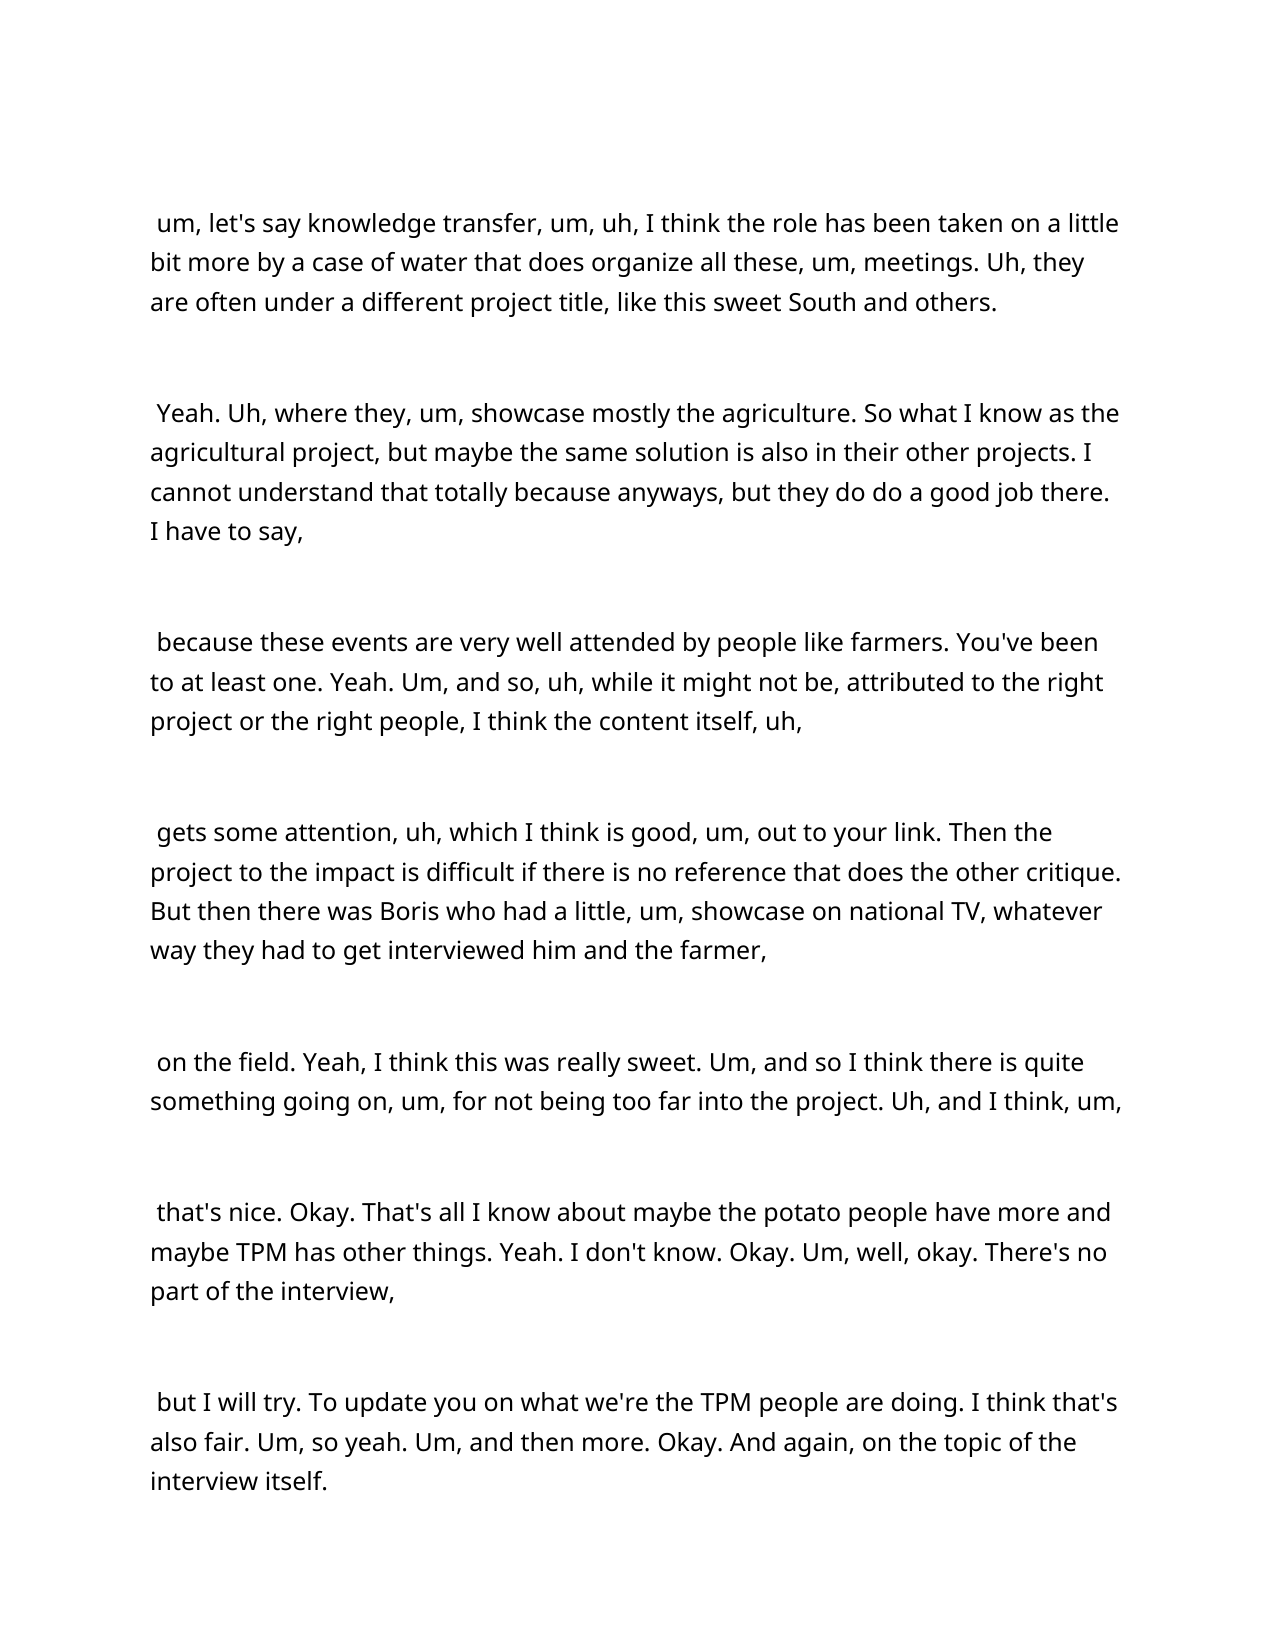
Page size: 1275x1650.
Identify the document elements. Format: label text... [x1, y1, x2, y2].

text gets some attention, uh, which I think is good, um, out to your link. Then the project to the impact is difficult if there is no reference that does the other critique. But then there was Boris who had a little, um, showcase on national TV, whatever way they had to get interviewed him and the farmer, [150, 815, 1125, 967]
text on the field. Yeah, I think this was really sweet. Um, and so I think there is quite something going on, um, for not being too far into the project. Uh, and I think, um, [150, 1044, 1125, 1117]
text because these events are very well attended by people like farmers. You've been to at least one. Yeah. Um, and so, uh, while it might not be, attributed to the right project or the right people, I think the content itself, uh, [150, 625, 1125, 737]
text that's nice. Okay. That's all I know about maybe the potato people have more and maybe TPM has other things. Yeah. I don't know. Okay. Um, well, okay. There's no part of the interview, [150, 1195, 1125, 1307]
text but I will try. To update you on what we're the TPM people are doing. I think that's also fair. Um, so yeah. Um, and then more. Okay. And again, on the topic of the interview itself. [150, 1385, 1125, 1497]
text um, let's say knowledge transfer, um, uh, I think the role has been taken on a little bit more by a case of water that does organize all these, um, meetings. Uh, they are often under a different project title, like this sweet South and others. [150, 206, 1125, 318]
text Yeah. Uh, where they, um, showcase mostly the agriculture. So what I know as the agricultural project, but maybe the same solution is also in their other projects. I cannot understand that totally because anyways, but they do do a good job there. I have to say, [150, 396, 1125, 547]
